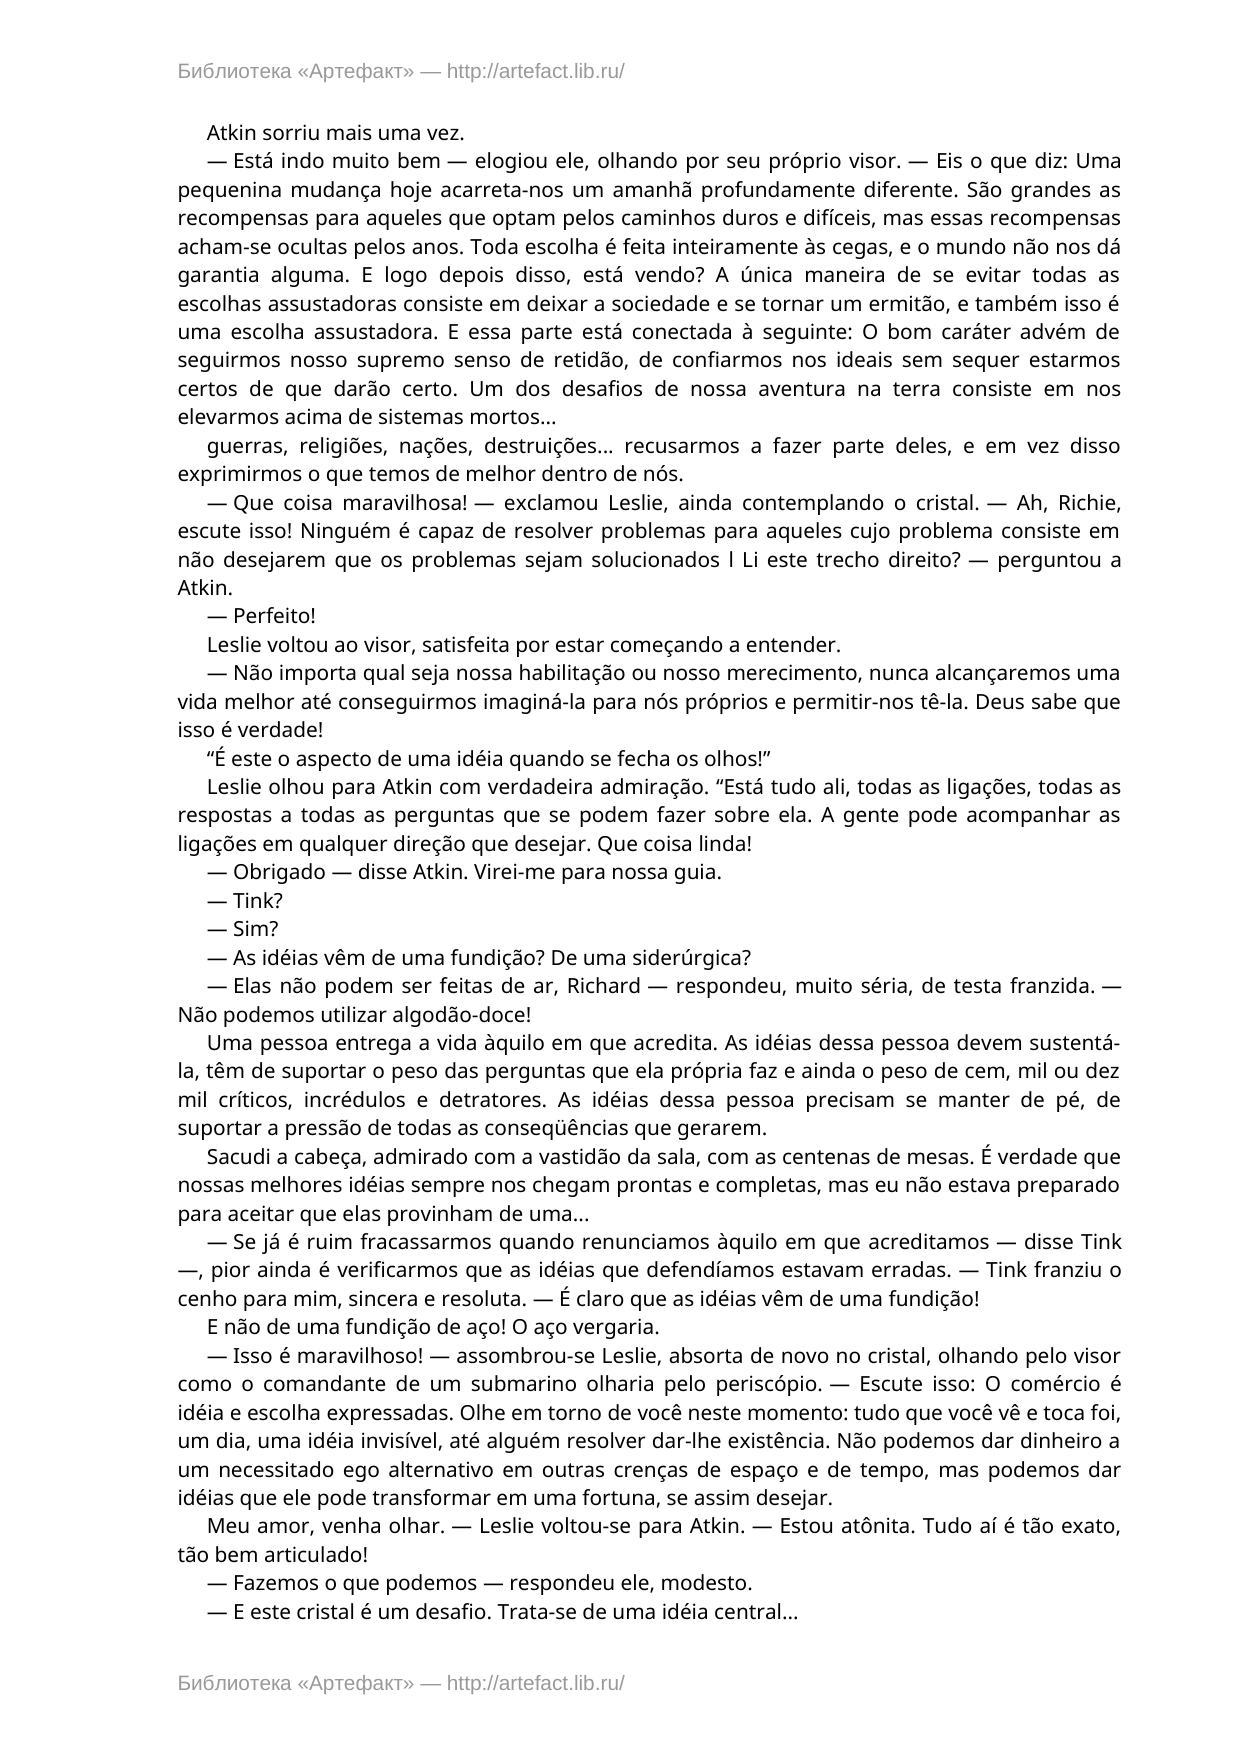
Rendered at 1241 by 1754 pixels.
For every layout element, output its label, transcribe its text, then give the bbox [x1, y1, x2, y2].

text — Sim? [177, 914, 1122, 943]
text — Não importa qual seja nossa habilitação ou nosso merecimento, nunca alcançaremos uma vida melhor até conseguirmos imaginá-la para nós próprios e permitir-nos tê-la. Deus sabe que isso é verdade! [177, 658, 1122, 744]
text “É este o aspecto de uma idéia quando se fecha os olhos!” [177, 744, 1122, 772]
text — Isso é maravilhoso! — assombrou-se Leslie, absorta de novo no cristal, olhando pelo visor como o comandante de um submarino olharia pelo periscópio. — Escute isso: O comércio é idéia e escolha expressadas. Olhe em torno de você neste momento: tudo que você vê e toca foi, um dia, uma idéia invisível, até alguém resolver dar-lhe existência. Não podemos dar dinheiro a um necessitado ego alternativo em outras crenças de espaço e de tempo, mas podemos dar idéias que ele pode transformar em uma fortuna, se assim desejar. [177, 1341, 1122, 1512]
text E não de uma fundição de aço! O aço vergaria. [177, 1312, 1122, 1341]
text — Perfeito! [177, 602, 1122, 630]
text — Se já é ruim fracassarmos quando renunciamos àquilo em que acreditamos — disse Tink —, pior ainda é verificarmos que as idéias que defendíamos estavam erradas. — Tink franziu o cenho para mim, sincera e resoluta. — É claro que as idéias vêm de uma fundição! [177, 1227, 1122, 1312]
text — Está indo muito bem — elogiou ele, olhando por seu próprio visor. — Eis o que diz: Uma pequenina mudança hoje acarreta-nos um amanhã profundamente diferente. São grandes as recompensas para aqueles que optam pelos caminhos duros e difíceis, mas essas recompensas acham-se ocultas pelos anos. Toda escolha é feita inteiramente às cegas, e o mundo não nos dá garantia alguma. E logo depois disso, está vendo? A única maneira de se evitar todas as escolhas assustadoras consiste em deixar a sociedade e se tornar um ermitão, e também isso é uma escolha assustadora. E essa parte está conectada à seguinte: O bom caráter advém de seguirmos nosso supremo senso de retidão, de confiarmos nos ideais sem sequer estarmos certos de que darão certo. Um dos desafios de nossa aventura na terra consiste em nos elevarmos acima de sistemas mortos... [177, 147, 1122, 431]
text — E este cristal é um desafio. Trata-se de uma idéia central... [177, 1597, 1122, 1625]
text Sacudi a cabeça, admirado com a vastidão da sala, com as centenas de mesas. É verdade que nossas melhores idéias sempre nos chegam prontas e completas, mas eu não estava preparado para aceitar que elas provinham de uma... [177, 1142, 1122, 1227]
text — Obrigado — disse Atkin. Virei-me para nossa guia. [177, 857, 1122, 886]
text guerras, religiões, nações, destruições... recusarmos a fazer parte deles, e em vez disso exprimirmos o que temos de melhor dentro de nós. [177, 431, 1122, 488]
text Leslie olhou para Atkin com verdadeira admiração. “Está tudo ali, todas as ligações, todas as respostas a todas as perguntas que se podem fazer sobre ela. A gente pode acompanhar as ligações em qualquer direção que desejar. Que coisa linda! [177, 772, 1122, 857]
text Uma pessoa entrega a vida àquilo em que acredita. As idéias dessa pessoa devem sustentá-la, têm de suportar o peso das perguntas que ela própria faz e ainda o peso de cem, mil ou dez mil críticos, incrédulos e detratores. As idéias dessa pessoa precisam se manter de pé, de suportar a pressão de todas as conseqüências que gerarem. [177, 1028, 1122, 1142]
text — Que coisa maravilhosa! — exclamou Leslie, ainda contemplando o cristal. — Ah, Richie, escute isso! Ninguém é capaz de resolver problemas para aqueles cujo problema consiste em não desejarem que os problemas sejam solucionados l Li este trecho direito? — perguntou a Atkin. [177, 488, 1122, 602]
text — Tink? [177, 886, 1122, 914]
text — Fazemos o que podemos — respondeu ele, modesto. [177, 1568, 1122, 1597]
text — Elas não podem ser feitas de ar, Richard — respondeu, muito séria, de testa franzida. — Não podemos utilizar algodão-doce! [177, 971, 1122, 1028]
text Leslie voltou ao visor, satisfeita por estar começando a entender. [177, 630, 1122, 658]
text Atkin sorriu mais uma vez. [177, 118, 1122, 147]
text — As idéias vêm de uma fundição? De uma siderúrgica? [177, 943, 1122, 971]
text Meu amor, venha olhar. — Leslie voltou-se para Atkin. — Estou atônita. Tudo aí é tão exato, tão bem articulado! [177, 1512, 1122, 1568]
